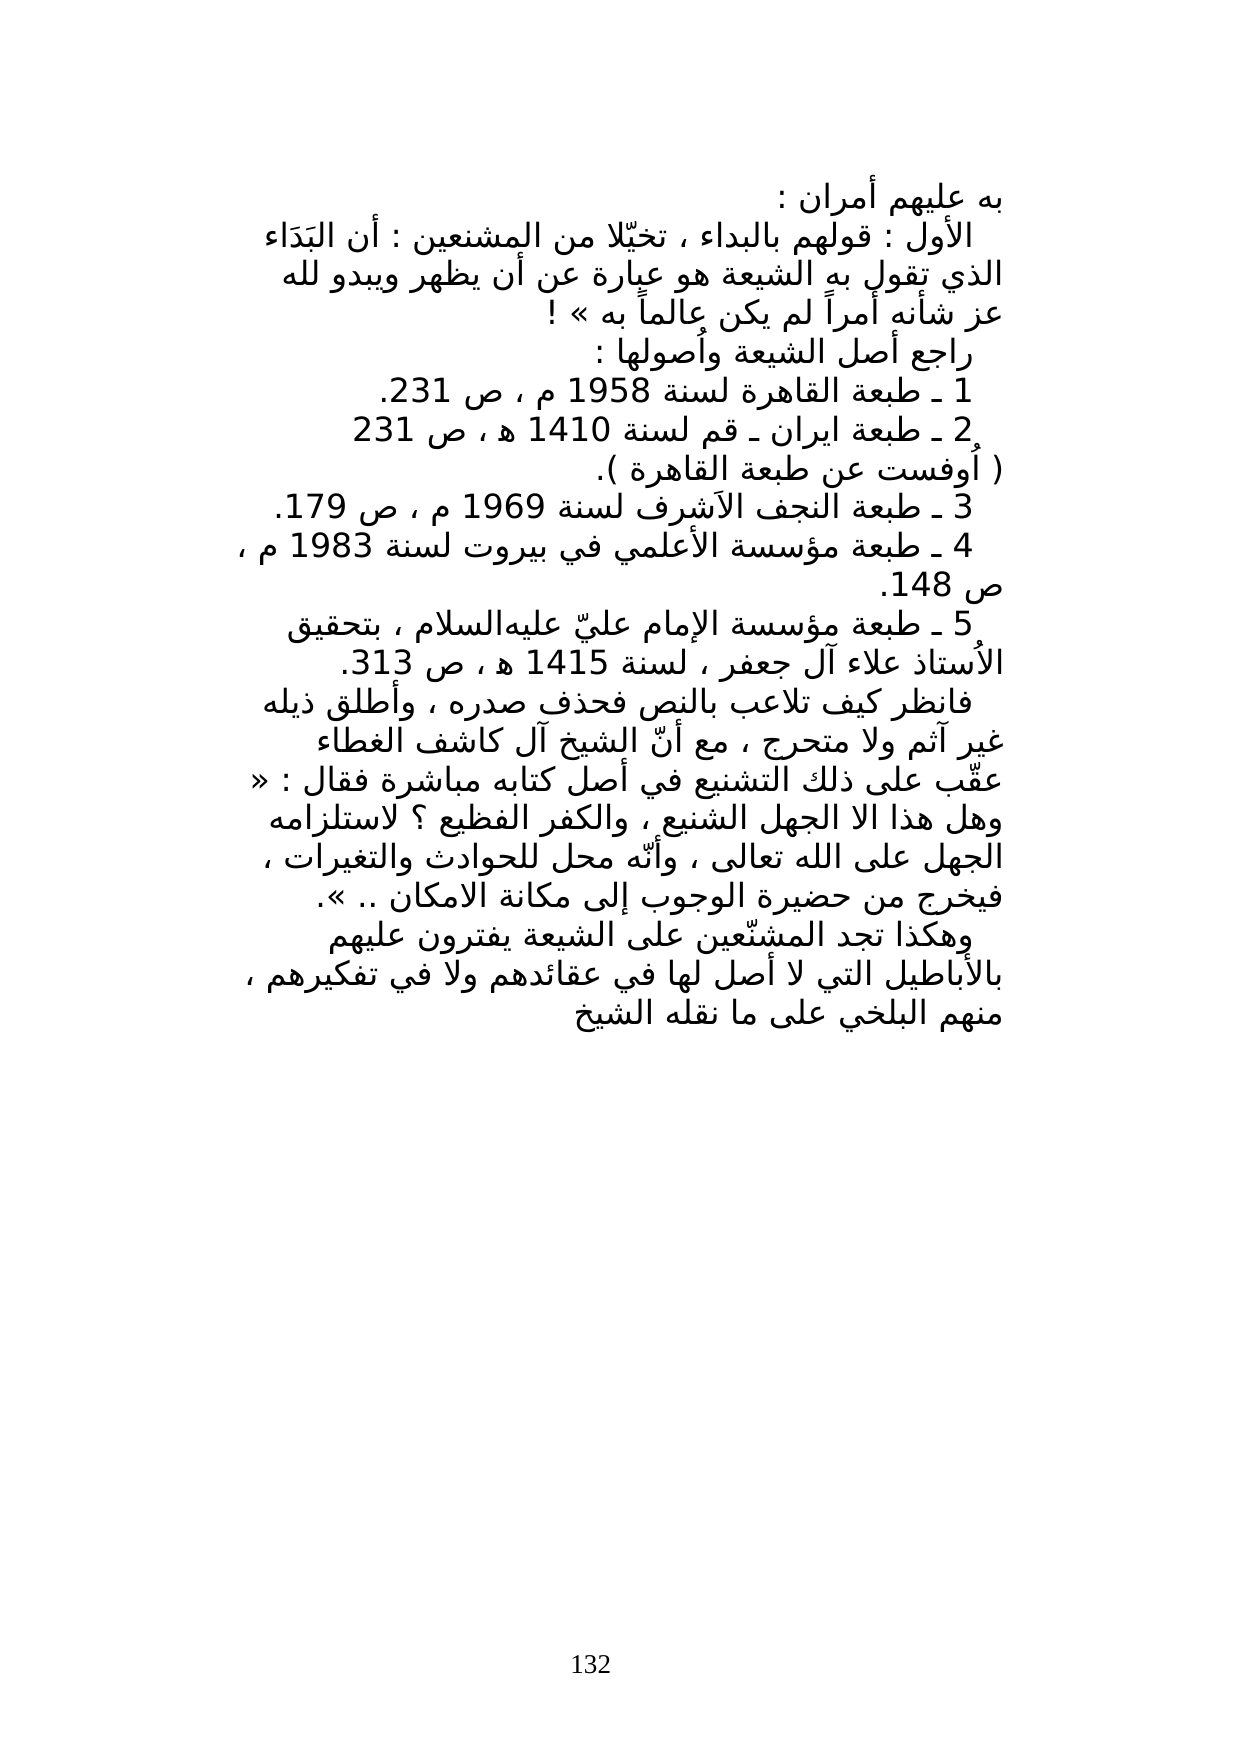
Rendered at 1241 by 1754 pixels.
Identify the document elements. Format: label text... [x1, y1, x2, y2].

text 2 ـ طبعة ايران ـ قم لسنة 1410 ه‍ ، ص 231 ( اُوفست عن طبعة القاهرة ). [236, 410, 1004, 488]
text به عليهم أمران : [236, 177, 1004, 216]
text الأول : قولهم بالبداء ، تخيّلا من المشنعين : أن البَدَاء الذي تقول به الشيعة هو عبارة عن أن يظهر ويبدو لله عز شأنه أمراً لم يكن عالماً به » ! [236, 216, 1004, 333]
text 1 ـ طبعة القاهرة لسنة 1958 م ، ص 231. [236, 371, 1004, 410]
text راجع أصل الشيعة واُصولها : [236, 333, 1004, 371]
text 4 ـ طبعة مؤسسة الأعلمي في بيروت لسنة 1983 م ، ص 148. [236, 527, 1004, 604]
text 5 ـ طبعة مؤسسة الإمام عليّ عليه‌السلام ، بتحقيق الاُستاذ علاء آل جعفر ، لسنة 1415 ه‍ ، ص 313. [236, 604, 1004, 682]
text فانظر كيف تلاعب بالنص فحذف صدره ، وأطلق ذيله غير آثم ولا متحرج ، مع أنّ الشيخ آل كاشف الغطاء عقّب على ذلك التشنيع في أصل كتابه مباشرة فقال : « وهل هذا الا الجهل الشنيع ، والكفر الفظيع ؟ لاستلزامه الجهل على الله تعالى ، وأنّه محل للحوادث والتغيرات ، فيخرج من حضيرة الوجوب إلى مكانة الامكان .. ». [236, 682, 1004, 915]
text 3 ـ طبعة النجف الاَشرف لسنة 1969 م ، ص 179. [236, 488, 1004, 527]
text وهكذا تجد المشنّعين على الشيعة يفترون عليهم بالأباطيل التي لا أصل لها في عقائدهم ولا في تفكيرهم ، منهم البلخي على ما نقله الشيخ [236, 915, 1004, 1032]
